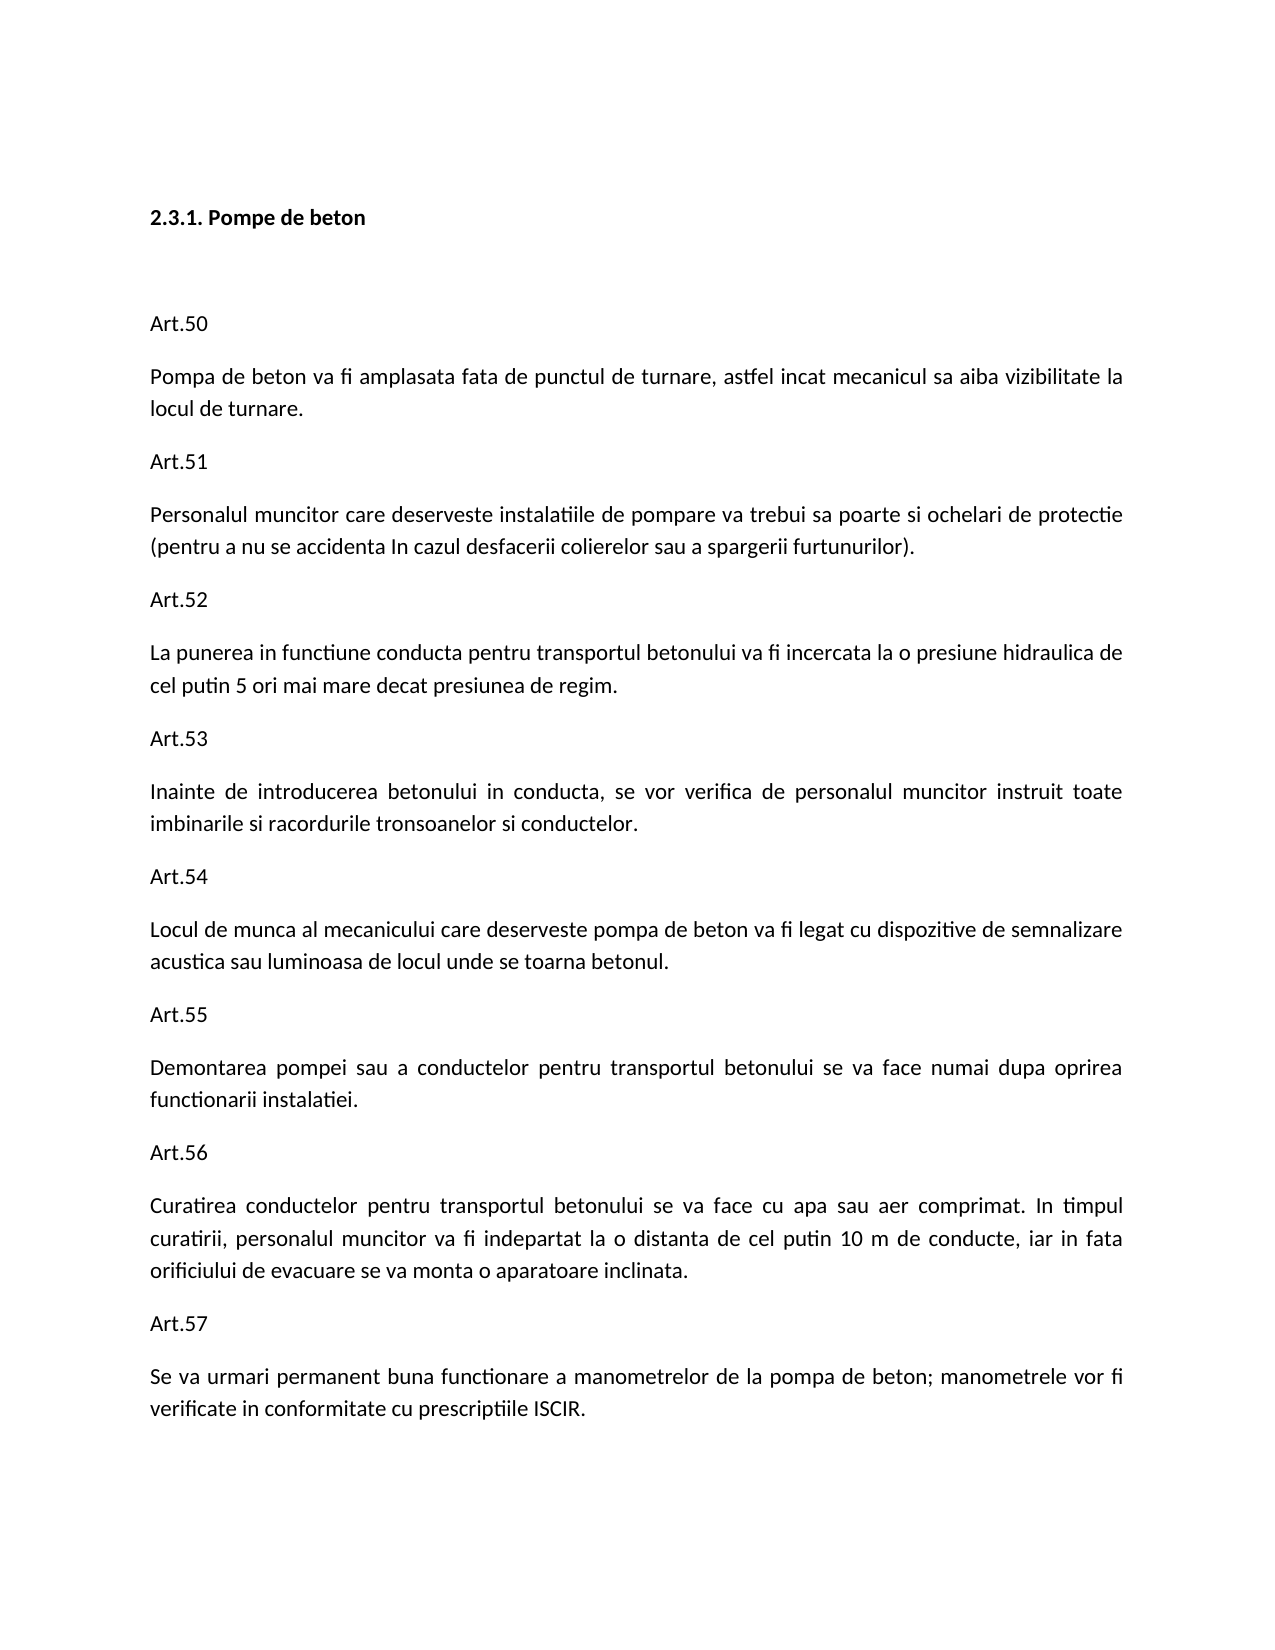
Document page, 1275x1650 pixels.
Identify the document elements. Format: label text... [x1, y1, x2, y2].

text Inainte de introducerea betonului in conducta, se vor verifica de personalul muncitor instruit toate imbinarile si racordurile tronsoanelor si conductelor. [150, 777, 1125, 837]
text Art.51 [150, 447, 1125, 475]
text Locul de munca al mecanicului care deserveste pompa de beton va fi legat cu dispozitive de semnalizare acustica sau luminoasa de locul unde se toarna betonul. [150, 915, 1125, 975]
text Art.56 [150, 1138, 1125, 1166]
text Curatirea conductelor pentru transportul betonului se va face cu apa sau aer comprimat. In timpul curatirii, personalul muncitor va fi indepartat la o distanta de cel putin 10 m de conducte, iar in fata orificiului de evacuare se va monta o aparatoare inclinata. [150, 1191, 1125, 1284]
text La punerea in functiune conducta pentru transportul betonului va fi incercata la o presiune hidraulica de cel putin 5 ori mai mare decat presiunea de regim. [150, 638, 1125, 699]
text Pompa de beton va fi amplasata fata de punctul de turnare, astfel incat mecanicul sa aiba vizibilitate la locul de turnare. [150, 362, 1125, 422]
text Se va urmari permanent buna functionare a manometrelor de la pompa de beton; manometrele vor fi verificate in conformitate cu prescriptiile ISCIR. [150, 1362, 1125, 1422]
text Art.55 [150, 1000, 1125, 1028]
text Art.57 [150, 1309, 1125, 1337]
text Art.54 [150, 862, 1125, 890]
text 2.3.1. Pompe de beton [150, 203, 1125, 231]
text Art.52 [150, 586, 1125, 613]
text Art.50 [150, 309, 1125, 337]
text Demontarea pompei sau a conductelor pentru transportul betonului se va face numai dupa oprirea functionarii instalatiei. [150, 1053, 1125, 1113]
text Art.53 [150, 724, 1125, 752]
text Personalul muncitor care deserveste instalatiile de pompare va trebui sa poarte si ochelari de protectie (pentru a nu se accidenta In cazul desfacerii colierelor sau a spargerii furtunurilor). [150, 500, 1125, 561]
